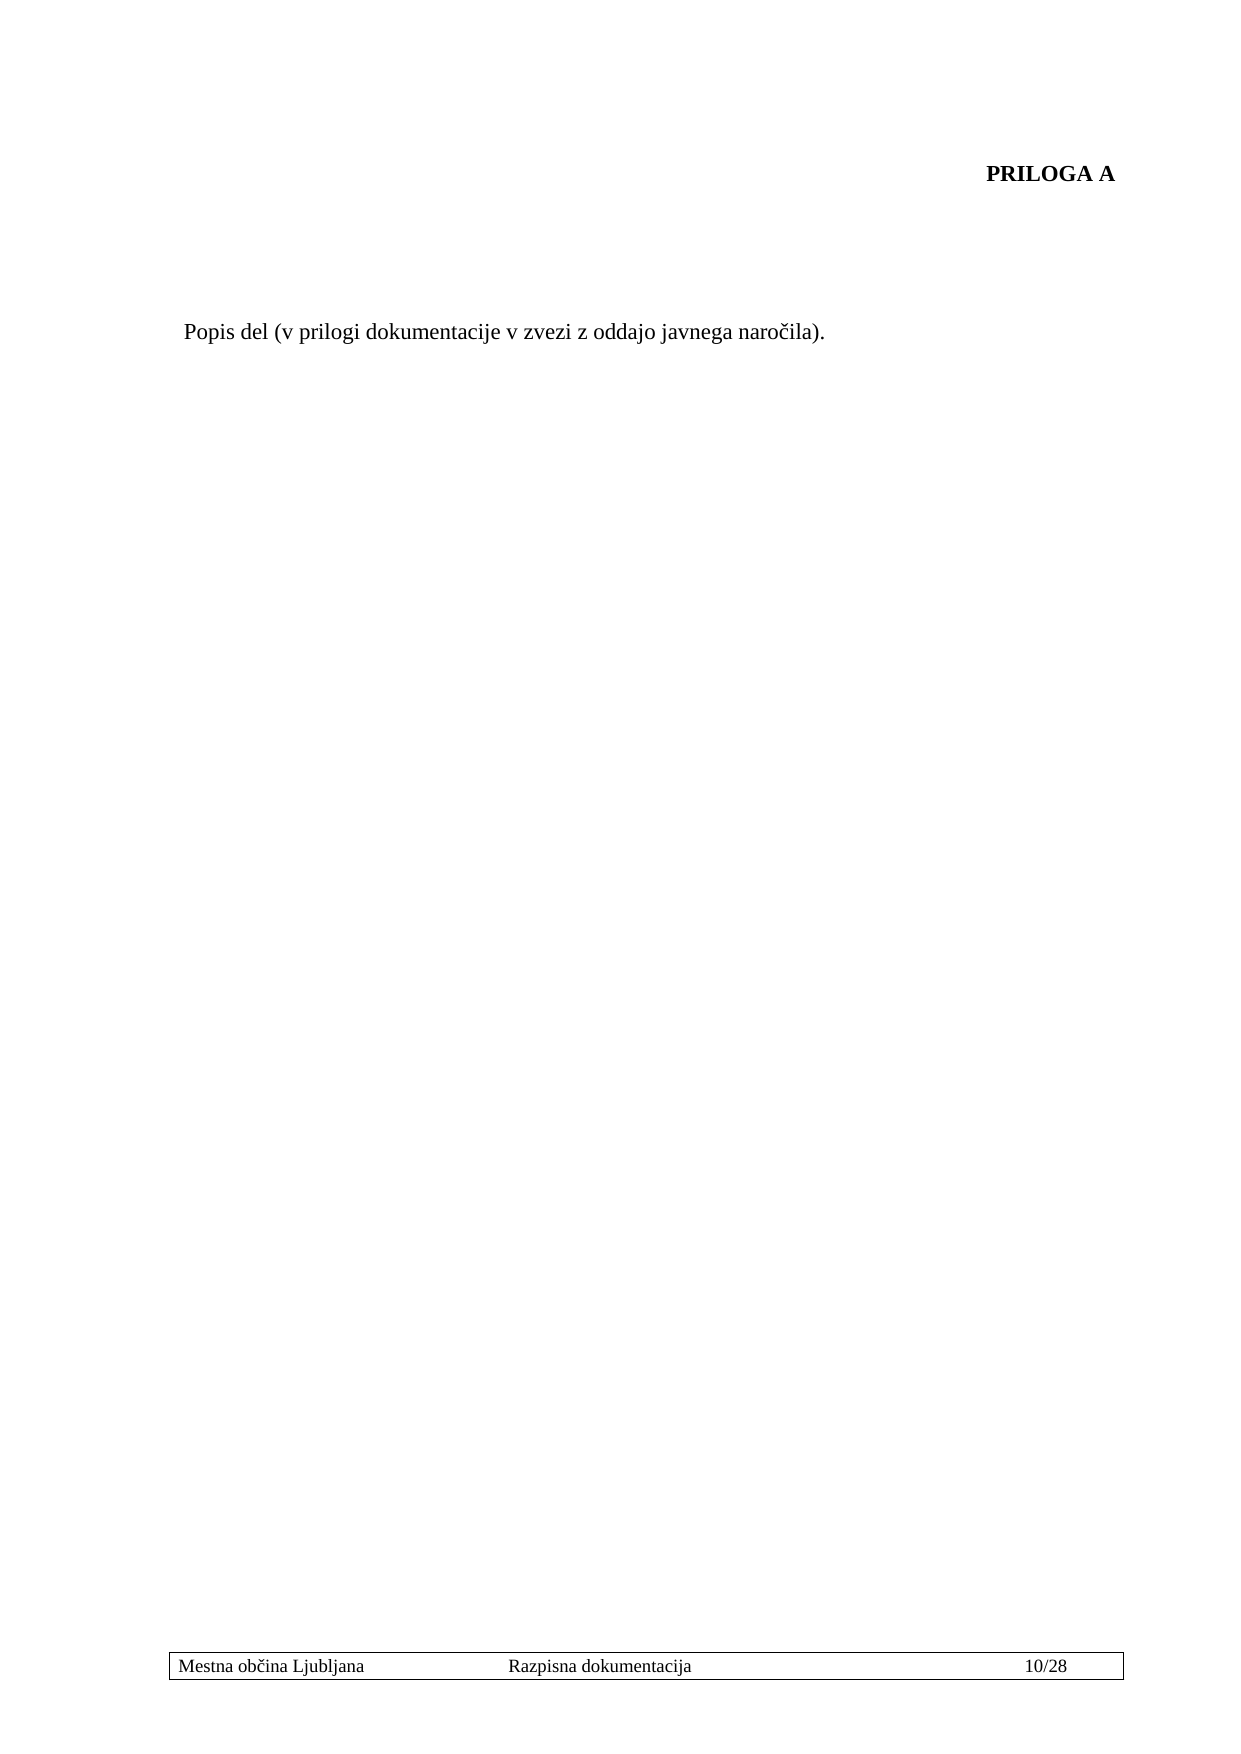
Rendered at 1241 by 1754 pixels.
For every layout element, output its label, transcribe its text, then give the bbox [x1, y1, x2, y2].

text PRILOGA A [66, 160, 1115, 186]
text Popis del (v prilogi dokumentacije v zvezi z oddajo javnega naročila). [184, 318, 1115, 344]
